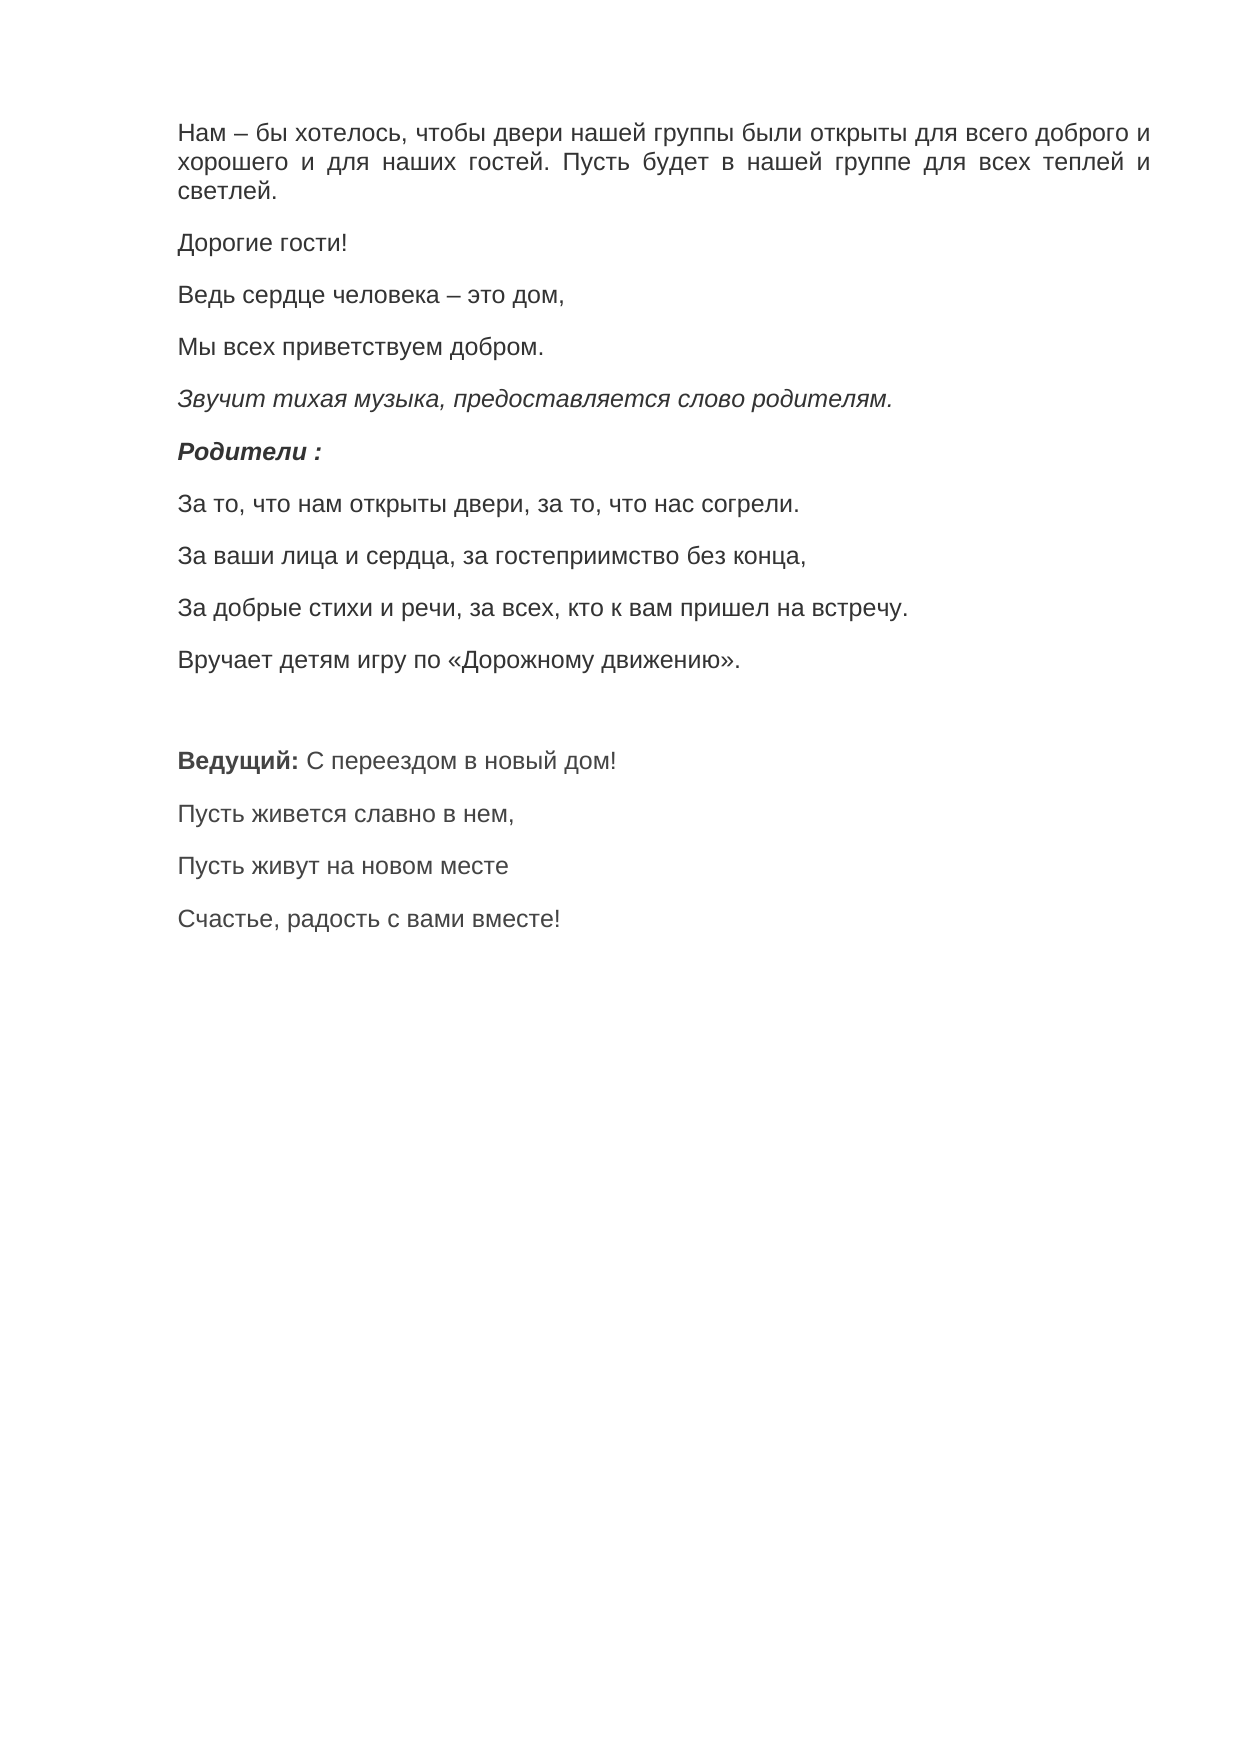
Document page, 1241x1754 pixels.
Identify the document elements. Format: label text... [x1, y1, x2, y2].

text Нам – бы хотелось, чтобы двери нашей группы были открыты для всего доброго и хорошего и для наших гостей. Пусть будет в нашей группе для всех теплей и светлей. [177, 118, 1152, 204]
text Ведущий: С переездом в новый дом! [177, 746, 1152, 775]
text Родители : [177, 437, 1152, 465]
text Пусть живут на новом месте [177, 851, 1152, 880]
text Пусть живется славно в нем, [177, 799, 1152, 827]
text За добрые стихи и речи, за всех, кто к вам пришел на встречу. [177, 593, 1152, 622]
text Вручает детям игру по «Дорожному движению». [177, 645, 1152, 674]
text Дорогие гости! [177, 228, 1152, 257]
text За то, что нам открыты двери, за то, что нас согрели. [177, 489, 1152, 517]
text Счастье, радость с вами вместе! [177, 904, 1152, 932]
text За ваши лица и сердца, за гостеприимство без конца, [177, 541, 1152, 570]
text Ведь сердце человека – это дом, [177, 280, 1152, 309]
text Мы всех приветствуем добром. [177, 332, 1152, 361]
text Звучит тихая музыка, предоставляется слово родителям. [177, 384, 1152, 413]
